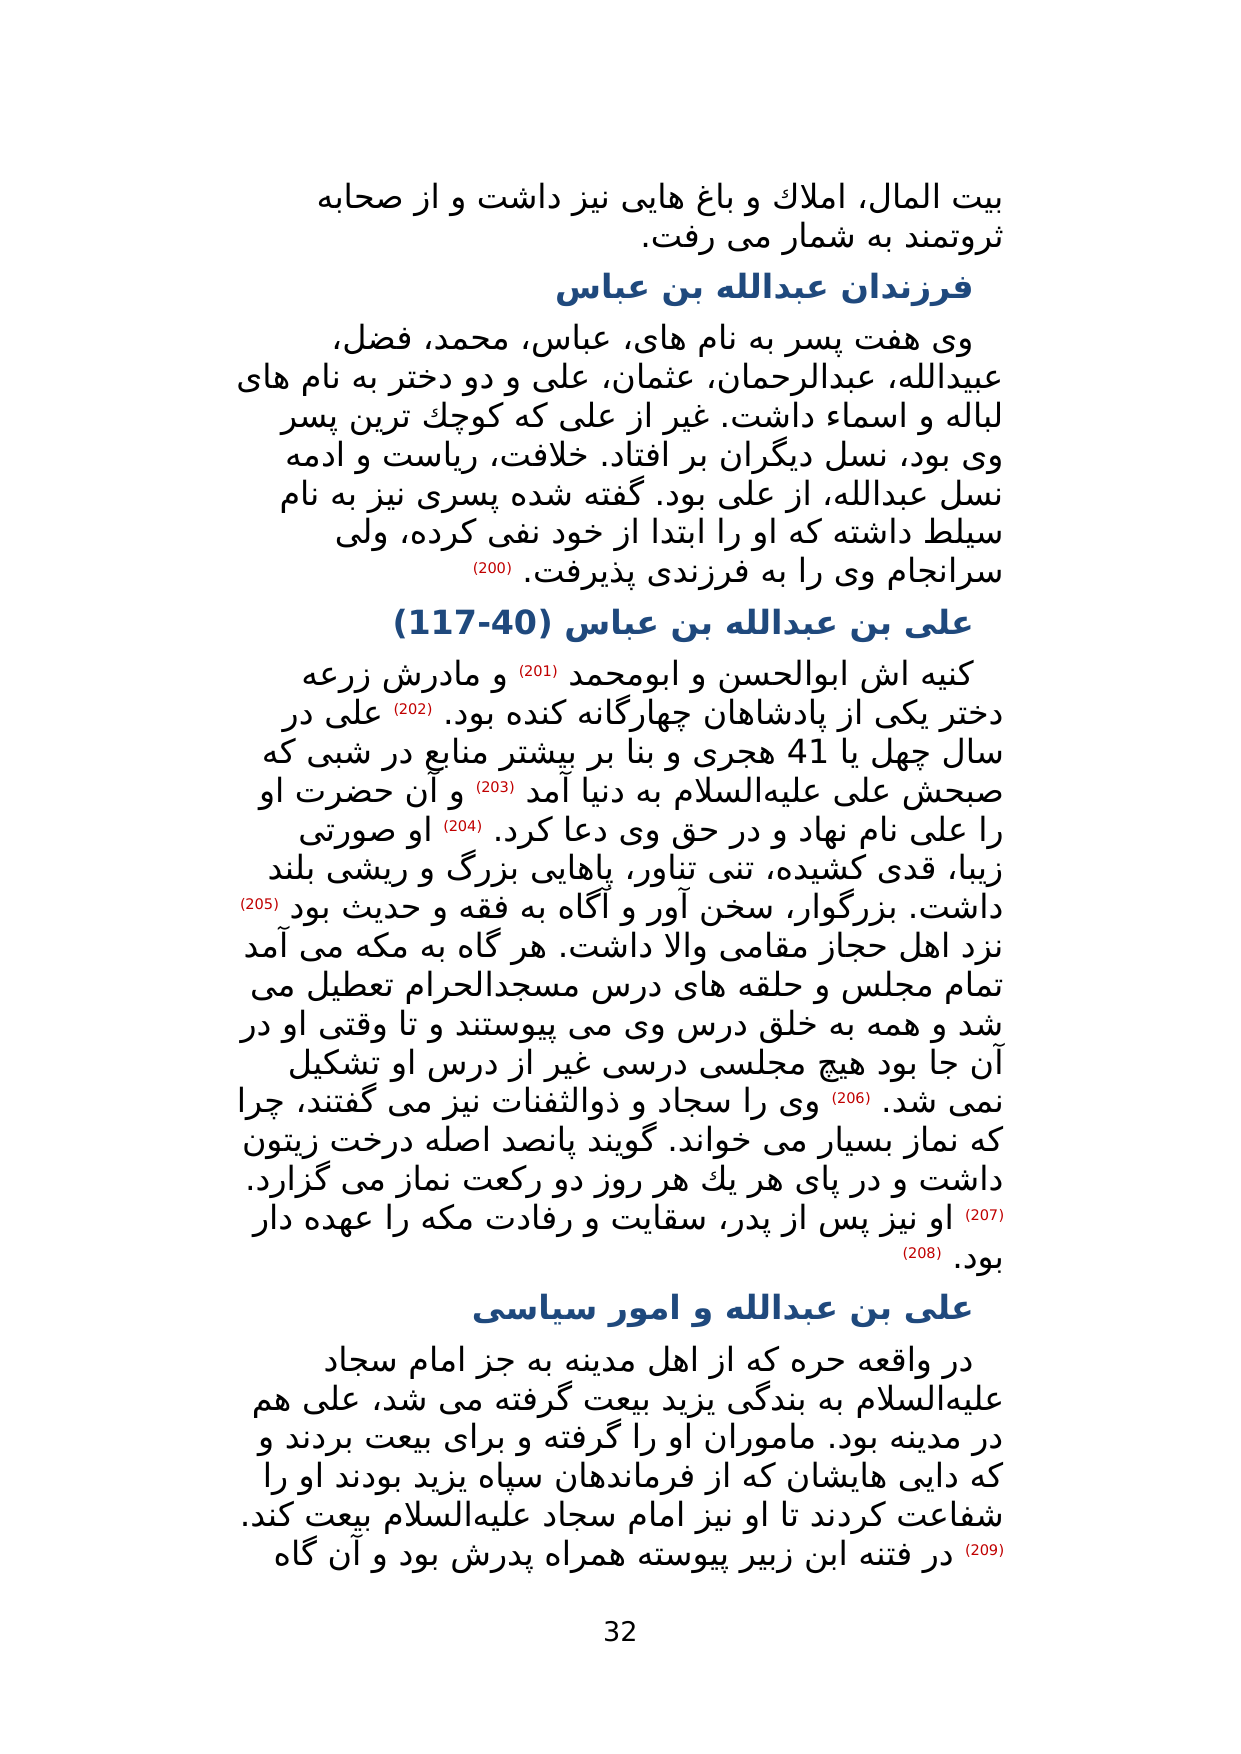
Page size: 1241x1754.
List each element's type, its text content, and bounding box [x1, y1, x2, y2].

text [236, 177, 1004, 255]
text كنيه اش ابوالحسن و ابومحمد (201) و مادرش زرعه دختر يكى از پادشاهان چهارگانه كنده بود. (202) على در سال چهل يا 41 هجرى و بنا بر بيشتر منابع در شبى كه صبحش على عليه‌السلام به دنيا آمد (203) و آن حضرت او را على نام نهاد و در حق وى دعا كرد. (204) او صورتى زيبا، قدى كشيده، تنى تناور، پاهايى بزرگ و ريشى بلند داشت. بزرگوار، سخن آور و آگاه به فقه و حديث بود (205) نزد اهل حجاز مقامى والا داشت. هر گاه به مكه مى آمد تمام مجلس و حلقه هاى درس مسجدالحرام تعطيل مى شد و همه به خلق درس وى مى پيوستند و تا وقتى او در آن جا بود هيچ مجلسى درسى غير از درس او تشكيل نمى شد. (206) وى را سجاد و ذوالثفنات نيز مى گفتند، چرا كه نماز بسيار مى خواند. گويند پانصد اصله درخت زيتون داشت و در پاى هر يك هر روز دو ركعت نماز مى گزارد. (207) او نيز پس از پدر، سقايت و رفادت مكه را عهده دار بود. (208) [236, 654, 1004, 1276]
subtitle فرزندان عبدالله بن عباس [236, 267, 1004, 306]
subtitle على بن عبدالله و امور سياسى [236, 1289, 1004, 1328]
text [236, 1340, 1004, 1573]
subtitle على بن عبدالله بن عباس (40-117) [236, 603, 1004, 642]
text وى هفت پسر به نام هاى، عباس، محمد، فضل، عبيدالله، عبدالرحمان، عثمان، على و دو دختر به نام هاى لباله و اسماء داشت. غير از على كه كوچك ترين پسر وى بود، نسل ديگران بر افتاد. خلافت، رياست و ادمه نسل عبدالله، از على بود. گفته شده پسرى نيز به نام سيلط داشته كه او را ابتدا از خود نفى كرده، ولى سرانجام وى را به فرزندى پذيرفت. (200) [236, 319, 1004, 591]
